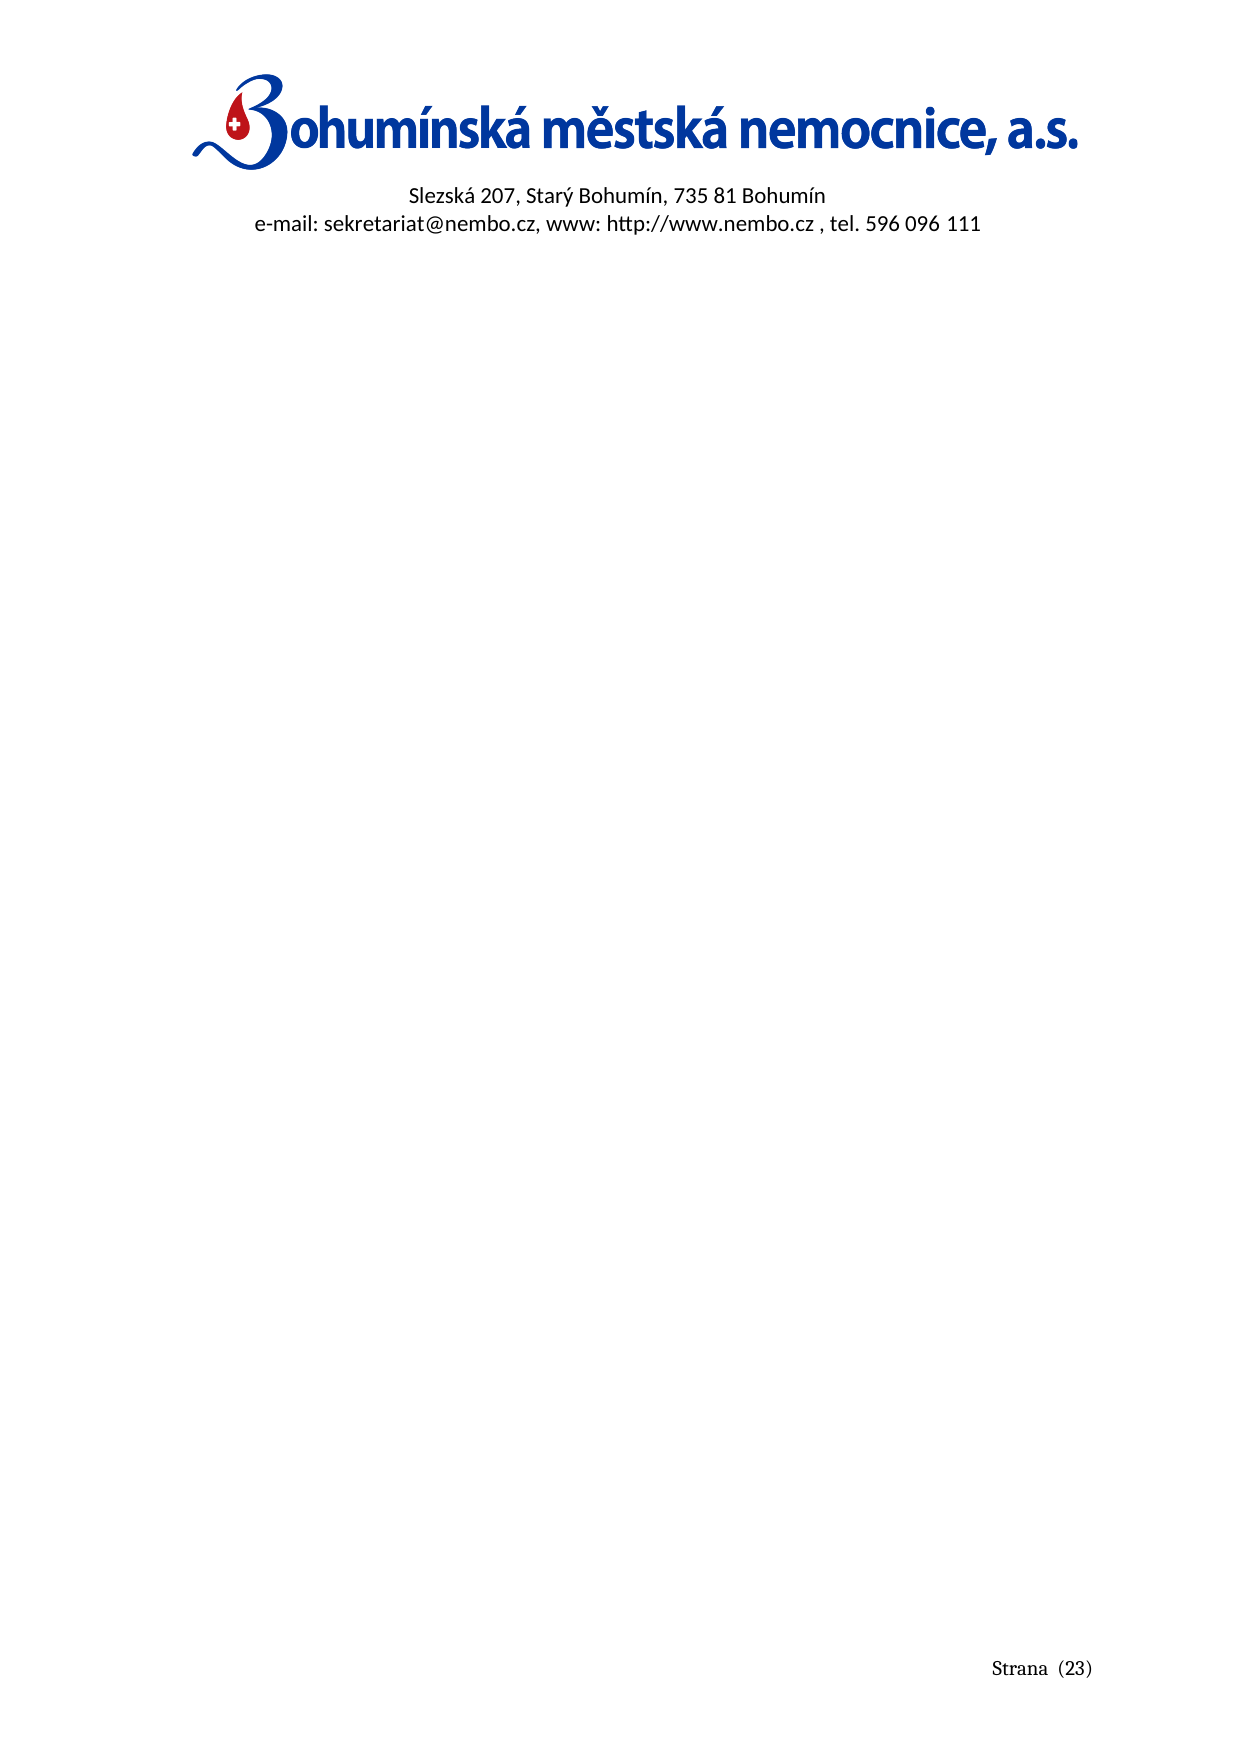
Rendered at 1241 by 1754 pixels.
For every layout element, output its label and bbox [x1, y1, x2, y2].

picture [192, 74, 1078, 170]
